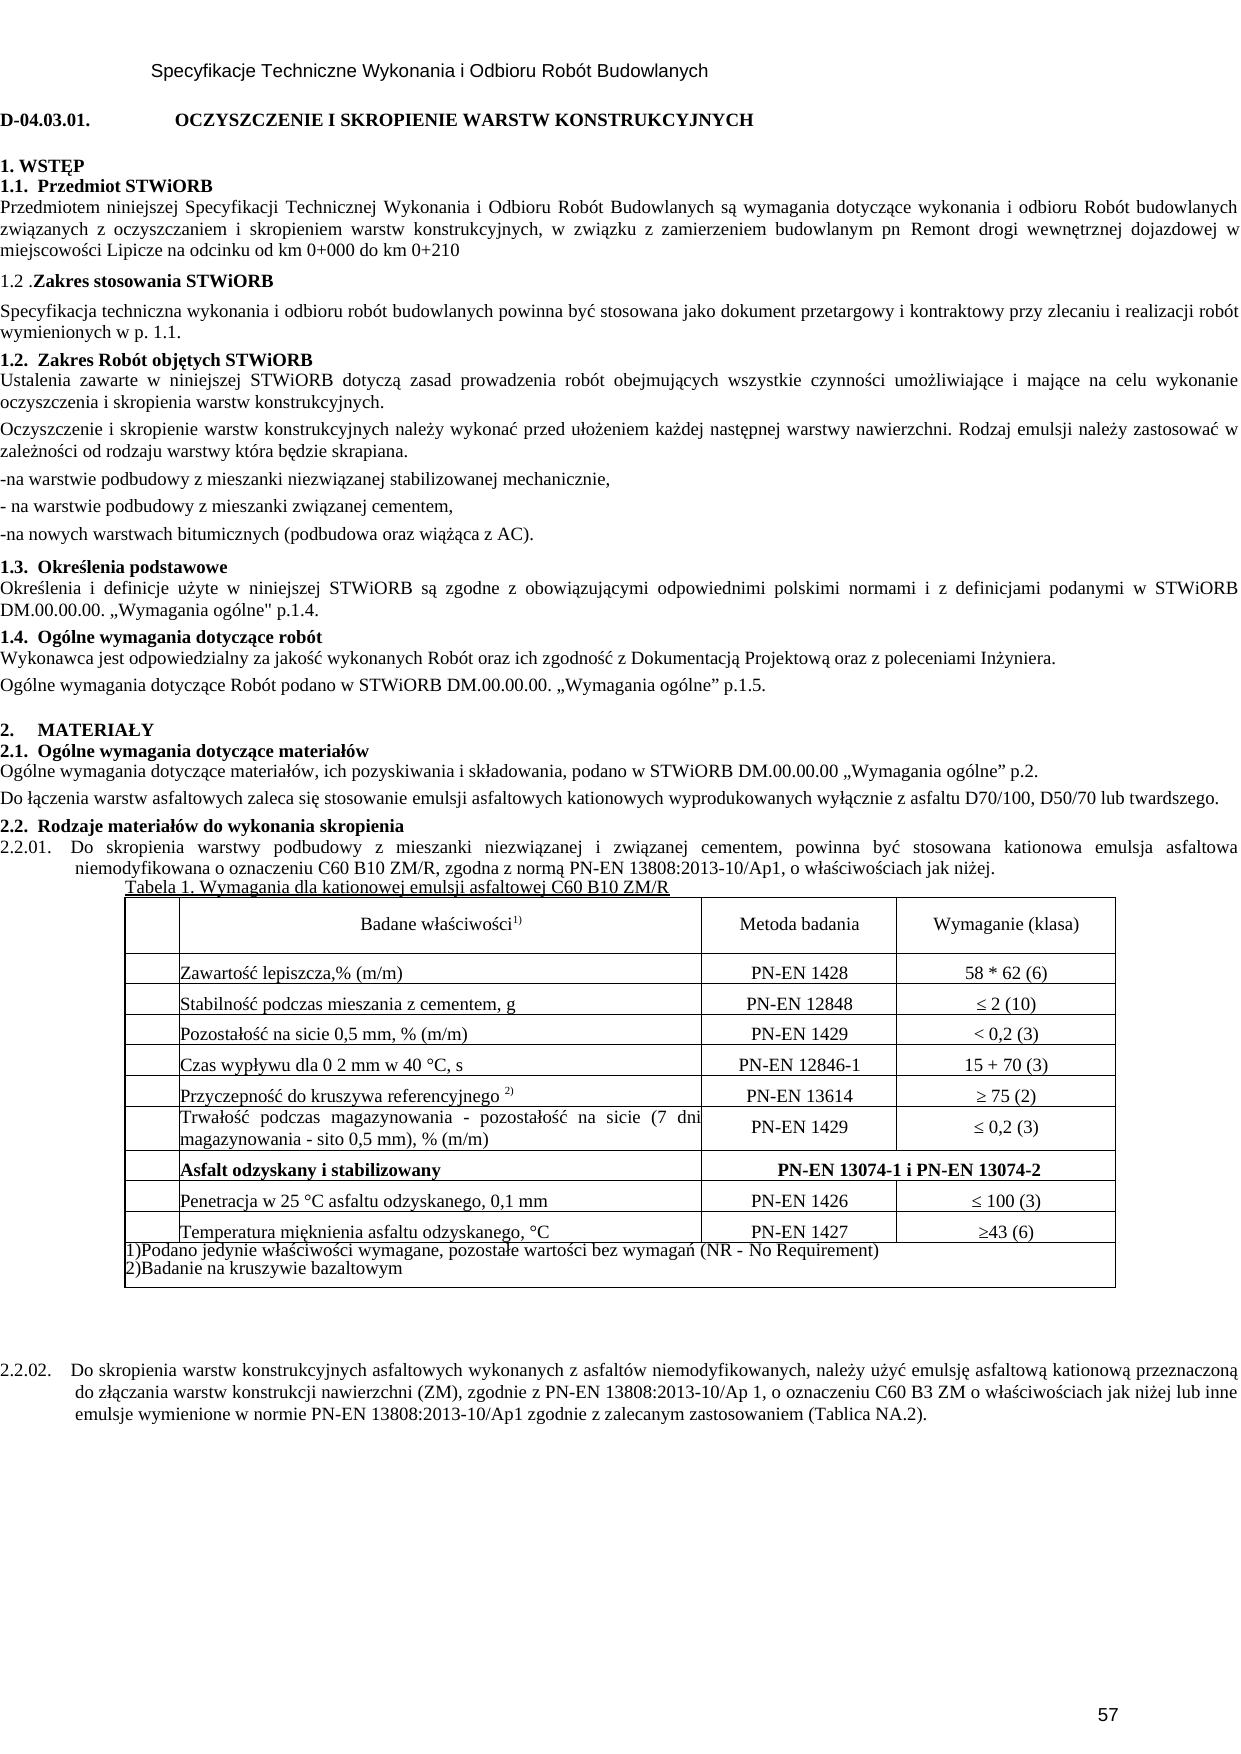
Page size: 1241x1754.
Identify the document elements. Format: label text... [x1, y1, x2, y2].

text - na warstwie podbudowy z mieszanki związanej cementem, [0, 491, 1240, 518]
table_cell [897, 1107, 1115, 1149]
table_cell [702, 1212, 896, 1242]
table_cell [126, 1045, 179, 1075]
text D-04.03.01. OCZYSZCZENIE I SKROPIENIE WARSTW KONSTRUKCYJNYCH [0, 111, 1240, 131]
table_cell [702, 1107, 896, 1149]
list Do skropienia warstw konstrukcyjnych asfaltowych wykonanych z asfaltów niemodyfikowanych, należy użyć emulsję asfaltową kationową przeznaczoną do złączania warstw konstrukcji nawierzchni (ZM), zgodnie z PN-EN 13808:2013-10/Ap 1, o oznaczeniu C60 B3 ZM o właściwościach jak niżej lub inne emulsje wymienione w normie PN-EN 13808:2013-10/Ap1 zgodnie z zalecanym zastosowaniem (Tablica NA.2). [0, 1359, 1240, 1425]
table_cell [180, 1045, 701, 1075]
text Wykonawca jest odpowiedzialny za jakość wykonanych Robót oraz ich zgodność z Dokumentacją Projektową oraz z poleceniami Inżyniera. [0, 648, 1240, 669]
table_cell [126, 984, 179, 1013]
text -na nowych warstwach bitumicznych (podbudowa oraz wiążąca z AC). [0, 518, 1240, 546]
list Ogólne wymagania dotyczące materiałów [0, 743, 1240, 761]
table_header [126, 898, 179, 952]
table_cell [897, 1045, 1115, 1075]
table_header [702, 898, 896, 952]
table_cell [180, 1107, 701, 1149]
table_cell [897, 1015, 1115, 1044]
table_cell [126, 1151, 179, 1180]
text Ogólne wymagania dotyczące Robót podano w STWiORB DM.00.00.00. „Wymagania ogólne” p.1.5. [0, 678, 1240, 695]
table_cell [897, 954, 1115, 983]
list Ogólne wymagania dotyczące robót [0, 629, 1240, 647]
text Ustalenia zawarte w niniejszej STWiORB dotyczą zasad prowadzenia robót obejmujących wszystkie czynności umożliwiające i mające na celu wykonanie oczyszczenia i skropienia warstw konstrukcyjnych. [0, 369, 1240, 412]
text -na warstwie podbudowy z mieszanki niezwiązanej stabilizowanej mechanicznie, [0, 463, 1240, 491]
list MATERIAŁY [0, 722, 1240, 740]
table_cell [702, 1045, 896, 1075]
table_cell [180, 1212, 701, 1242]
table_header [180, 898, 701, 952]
text 1. WSTĘP [0, 158, 1240, 176]
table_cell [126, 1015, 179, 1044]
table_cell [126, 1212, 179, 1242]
list Do skropienia warstwy podbudowy z mieszanki niezwiązanej i związanej cementem, powinna być stosowana kationowa emulsja asfaltowa niemodyfikowana o oznaczeniu C60 B10 ZM/R, zgodna z normą PN-EN 13808:2013-10/Ap1, o właściwościach jak niżej. [0, 836, 1240, 879]
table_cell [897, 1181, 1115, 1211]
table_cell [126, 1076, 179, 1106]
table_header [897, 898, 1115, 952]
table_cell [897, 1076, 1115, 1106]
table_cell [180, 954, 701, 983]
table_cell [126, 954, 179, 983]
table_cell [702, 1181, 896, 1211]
text Specyfikacja techniczna wykonania i odbioru robót budowlanych powinna być stosowana jako dokument przetargowy i kontraktowy przy zlecaniu i realizacji robót wymienionych w p. 1.1. [0, 301, 1240, 343]
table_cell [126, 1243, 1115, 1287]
text Określenia i definicje użyte w niniejszej STWiORB są zgodne z obowiązującymi odpowiednimi polskimi normami i z definicjami podanymi w STWiORB DM.00.00.00. „Wymagania ogólne" p.1.4. [0, 577, 1240, 620]
text Przedmiotem niniejszej Specyfikacji Technicznej Wykonania i Odbioru Robót Budowlanych są wymagania dotyczące wykonania i odbioru Robót budowlanych związanych z oczyszczaniem i skropieniem warstw konstrukcyjnych, w związku z zamierzeniem budowlanym pn Remont drogi wewnętrznej dojazdowej w miejscowości Lipicze na odcinku od km 0+000 do km 0+210 [0, 197, 1240, 261]
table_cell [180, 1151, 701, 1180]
list Określenia podstawowe [0, 560, 1240, 577]
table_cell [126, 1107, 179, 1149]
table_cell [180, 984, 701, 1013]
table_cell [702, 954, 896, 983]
text Ogólne wymagania dotyczące materiałów, ich pozyskiwania i składowania, podano w STWiORB DM.00.00.00 „Wymagania ogólne” p.2. [0, 761, 1240, 782]
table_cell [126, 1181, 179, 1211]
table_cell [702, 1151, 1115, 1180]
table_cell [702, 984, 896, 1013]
text Tabela 1. Wymagania dla kationowej emulsji asfaltowej C60 B10 ZM/R [125, 879, 1115, 897]
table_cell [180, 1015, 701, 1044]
text 1.2 .Zakres stosowania STWiORB [0, 270, 1240, 292]
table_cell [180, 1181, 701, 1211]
text Do łączenia warstw asfaltowych zaleca się stosowanie emulsji asfaltowych kationowych wyprodukowanych wyłącznie z asfaltu D70/100, D50/70 lub twardszego. [0, 788, 1240, 809]
list Przedmiot STWiORB [0, 178, 1240, 196]
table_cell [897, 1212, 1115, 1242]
text Oczyszczenie i skropienie warstw konstrukcyjnych należy wykonać przed ułożeniem każdej następnej warstwy nawierzchni. Rodzaj emulsji należy zastosować w zależności od rodzaju warstwy która będzie skrapiana. [0, 419, 1240, 462]
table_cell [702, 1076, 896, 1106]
list Rodzaje materiałów do wykonania skropienia [0, 818, 1240, 836]
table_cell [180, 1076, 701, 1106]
list Zakres Robót objętych STWiORB [0, 352, 1240, 369]
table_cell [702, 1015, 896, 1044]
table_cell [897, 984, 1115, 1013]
